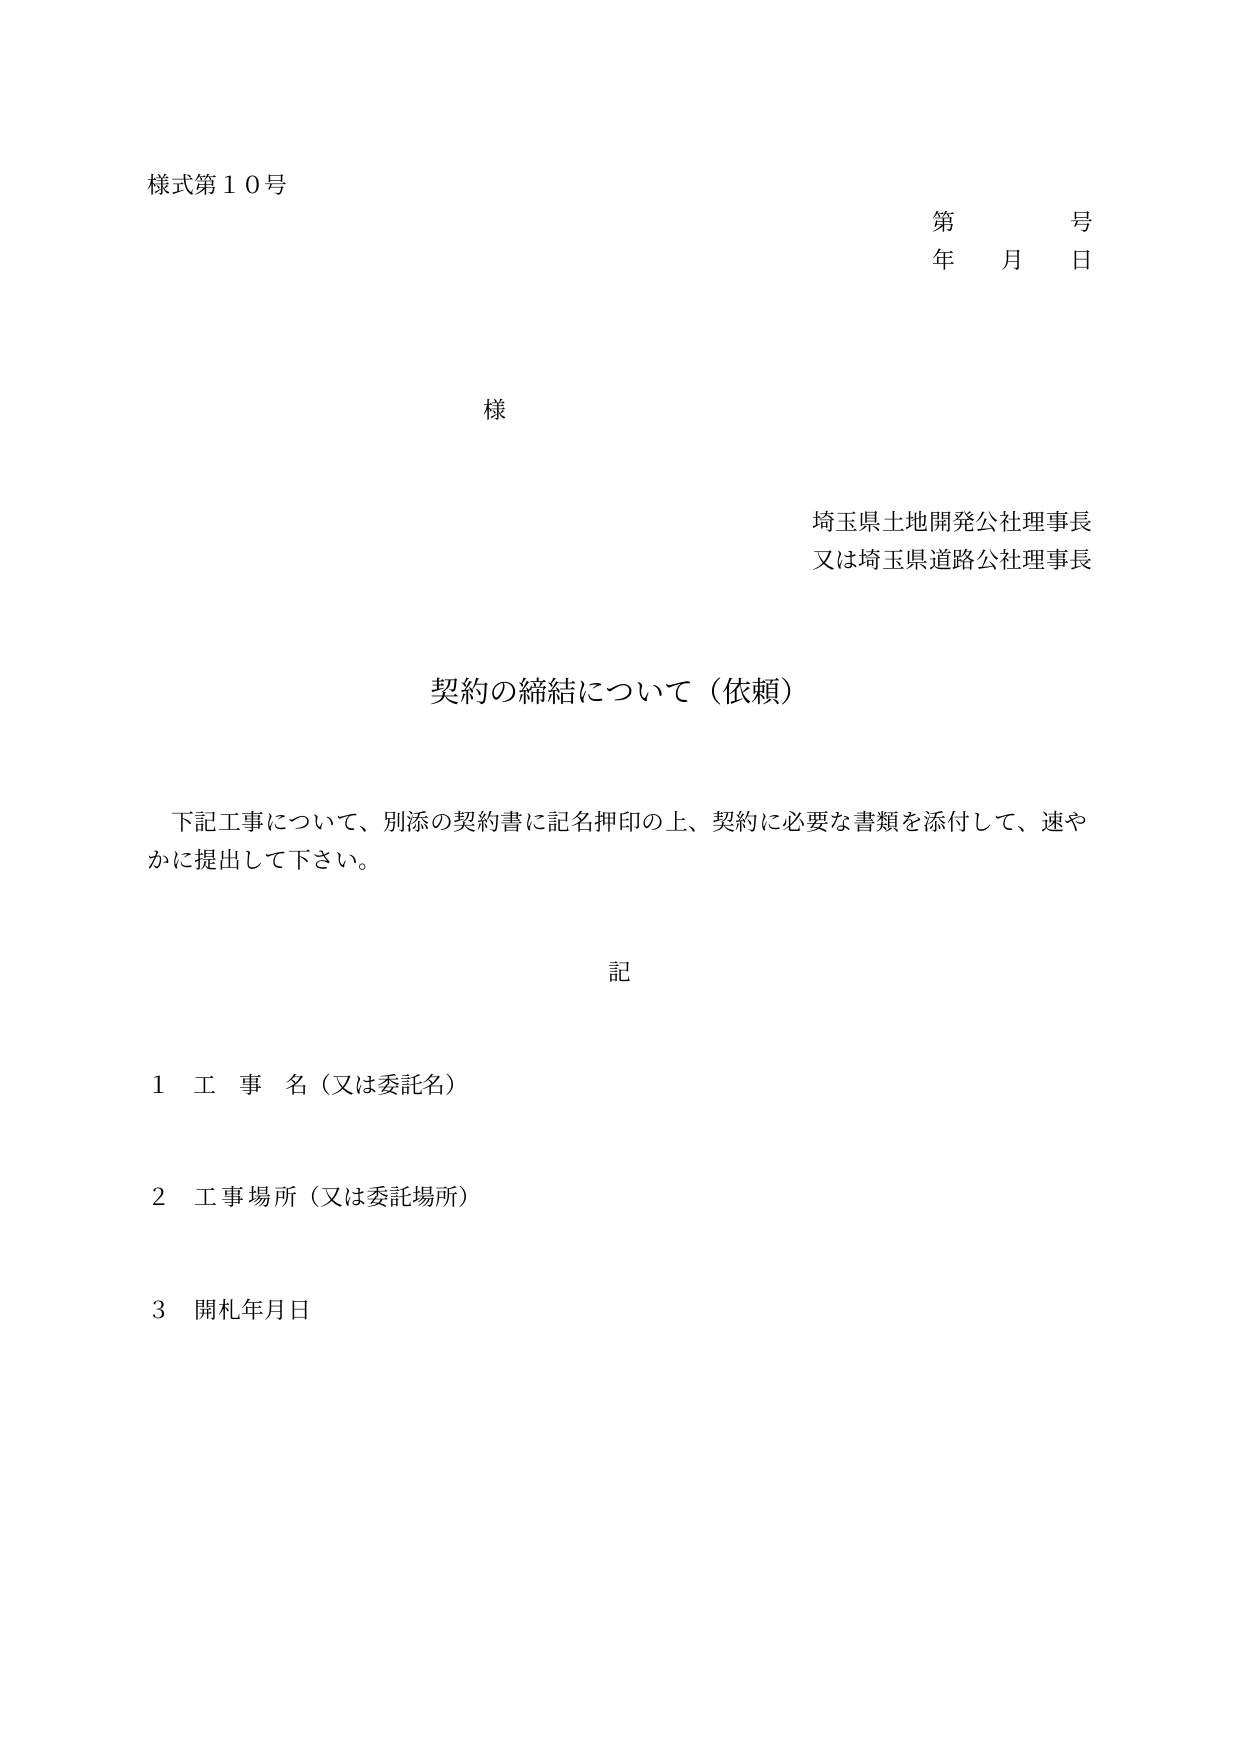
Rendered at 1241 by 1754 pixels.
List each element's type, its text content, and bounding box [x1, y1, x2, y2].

text 又は埼玉県道路公社理事長 [148, 539, 1092, 577]
text 様 [148, 389, 1092, 427]
text 埼玉県土地開発公社理事長 [148, 502, 1092, 539]
text ３ 開札年月日 [148, 1289, 1092, 1327]
text 契約の締結について（依頼） [148, 652, 1092, 727]
text 様式第１０号 [148, 164, 1092, 202]
text １ 工 事 名（又は委託名） [148, 1064, 1092, 1102]
text 下記工事について、別添の契約書に記名押印の上、契約に必要な書類を添付して、速やかに提出して下さい。 [148, 802, 1092, 877]
text 年 月 日 [148, 239, 1092, 277]
text ２ 工事場所（又は委託場所） [148, 1177, 1092, 1214]
text 記 [148, 952, 1092, 989]
text 第 号 [148, 202, 1092, 239]
